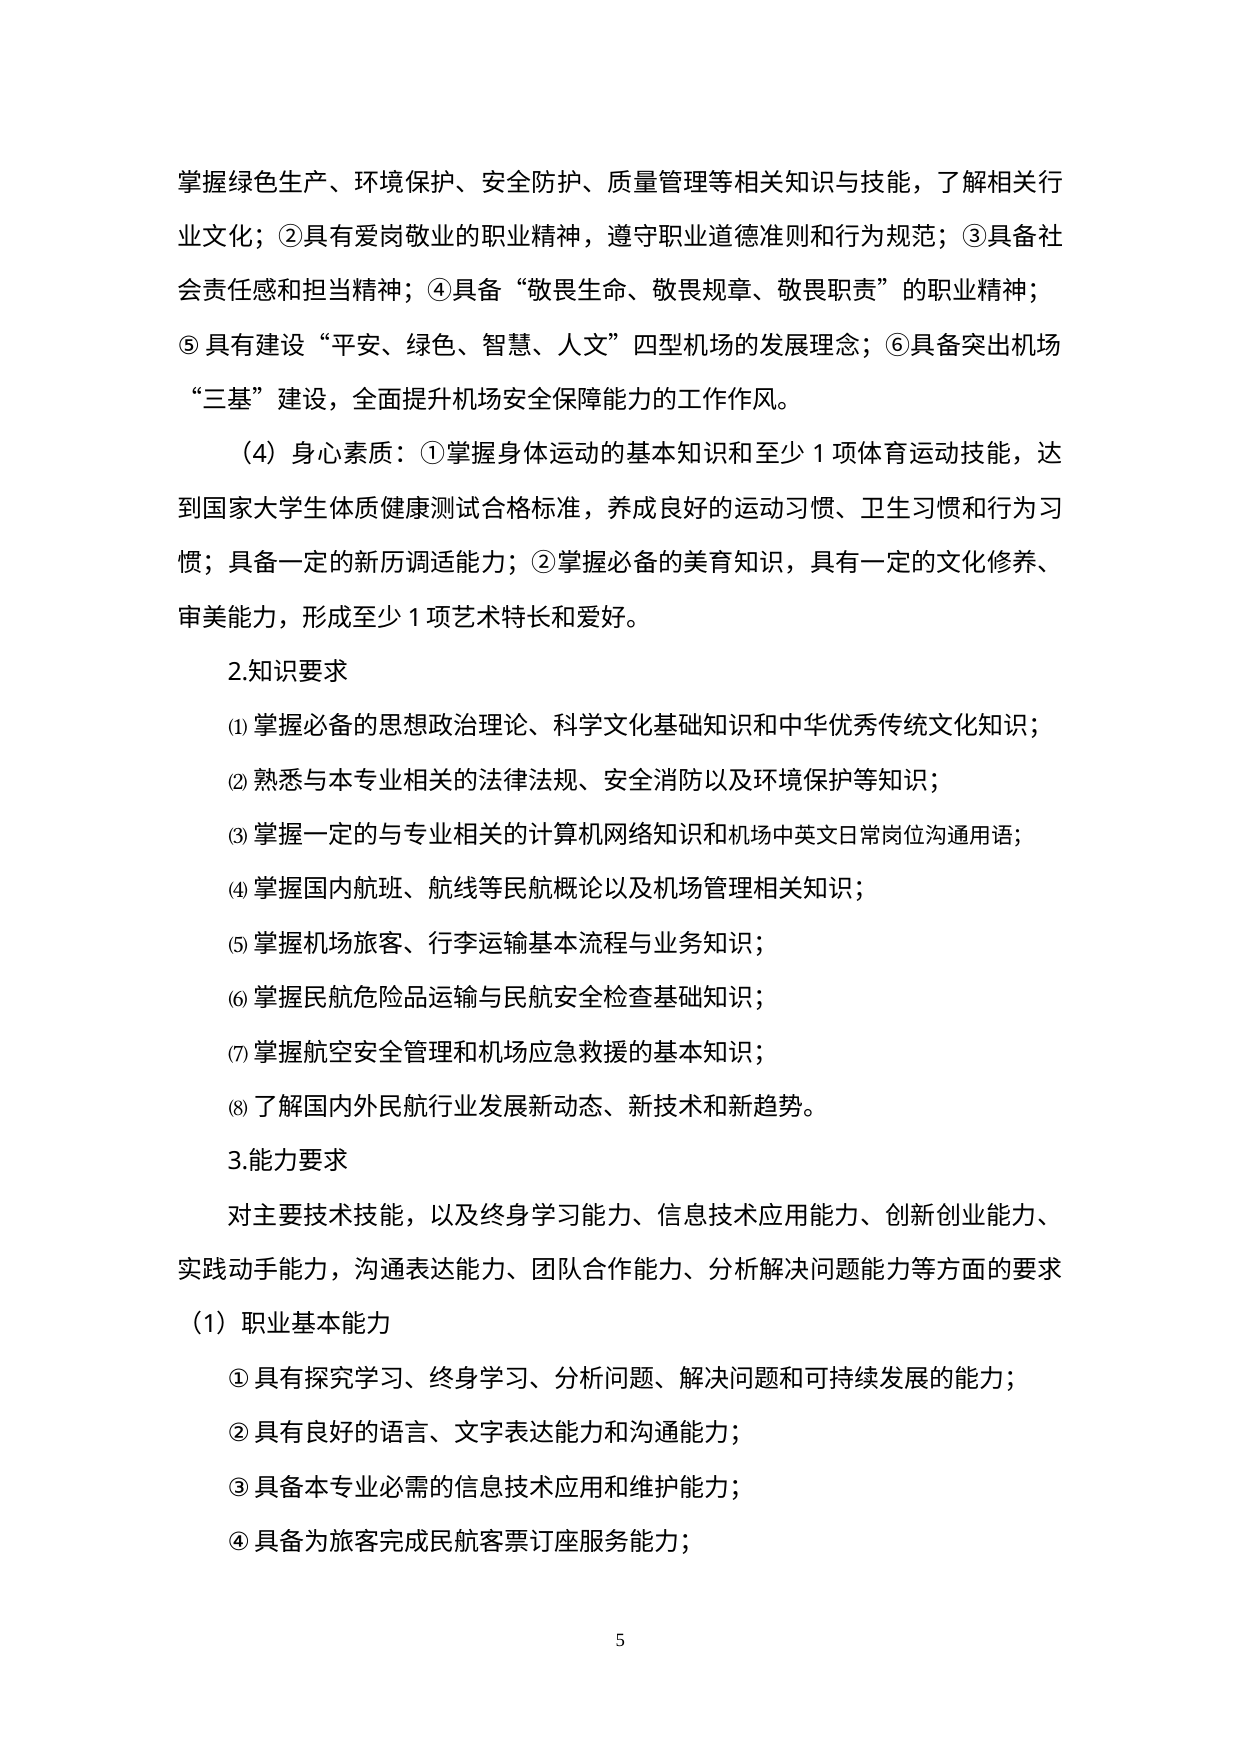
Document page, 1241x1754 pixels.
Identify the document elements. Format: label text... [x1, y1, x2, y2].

text ①具有探究学习、终身学习、分析问题、解决问题和可持续发展的能力； [177, 1358, 1063, 1394]
text ⑻了解国内外民航行业发展新动态、新技术和新趋势。 [177, 1086, 1063, 1123]
text ⑺掌握航空安全管理和机场应急救援的基本知识； [177, 1032, 1063, 1068]
text ⑸掌握机场旅客、行李运输基本流程与业务知识； [177, 923, 1063, 959]
text ②具有良好的语言、文字表达能力和沟通能力； [177, 1413, 1063, 1449]
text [177, 162, 1063, 307]
text 3.能力要求 [177, 1141, 1063, 1177]
text 对主要技术技能，以及终身学习能力、信息技术应用能力、创新创业能力、实践动手能力，沟通表达能力、团队合作能力、分析解决问题能力等方面的要求。（1）职业基本能力 [177, 1195, 1063, 1340]
text ⑴掌握必备的思想政治理论、科学文化基础知识和中华优秀传统文化知识； [177, 706, 1063, 742]
text ④具备为旅客完成民航客票订座服务能力； [177, 1521, 1063, 1558]
text ⑷掌握国内航班、航线等民航概论以及机场管理相关知识； [177, 869, 1063, 905]
text ③具备本专业必需的信息技术应用和维护能力； [177, 1467, 1063, 1503]
text ⑶掌握一定的与专业相关的计算机网络知识和机场中英文日常岗位沟通用语； [177, 814, 1063, 851]
text ⑵熟悉与本专业相关的法律法规、安全消防以及环境保护等知识； [177, 760, 1063, 796]
text ⑤具有建设“平安、绿色、智慧、人文”四型机场的发展理念；⑥具备突出机场“三基”建设，全面提升机场安全保障能力的工作作风。 [177, 325, 1063, 416]
list 身心素质：①掌握身体运动的基本知识和至少1项体育运动技能，达到国家大学生体质健康测试合格标准，养成良好的运动习惯、卫生习惯和行为习惯；具备一定的新历调适能力；②掌握必备的美育知识，具有一定的文化修养、审美能力，形成至少1项艺术特长和爱好。 [177, 434, 1063, 633]
text ⑹掌握民航危险品运输与民航安全检查基础知识； [177, 978, 1063, 1014]
list 2.知识要求 [177, 651, 1063, 688]
